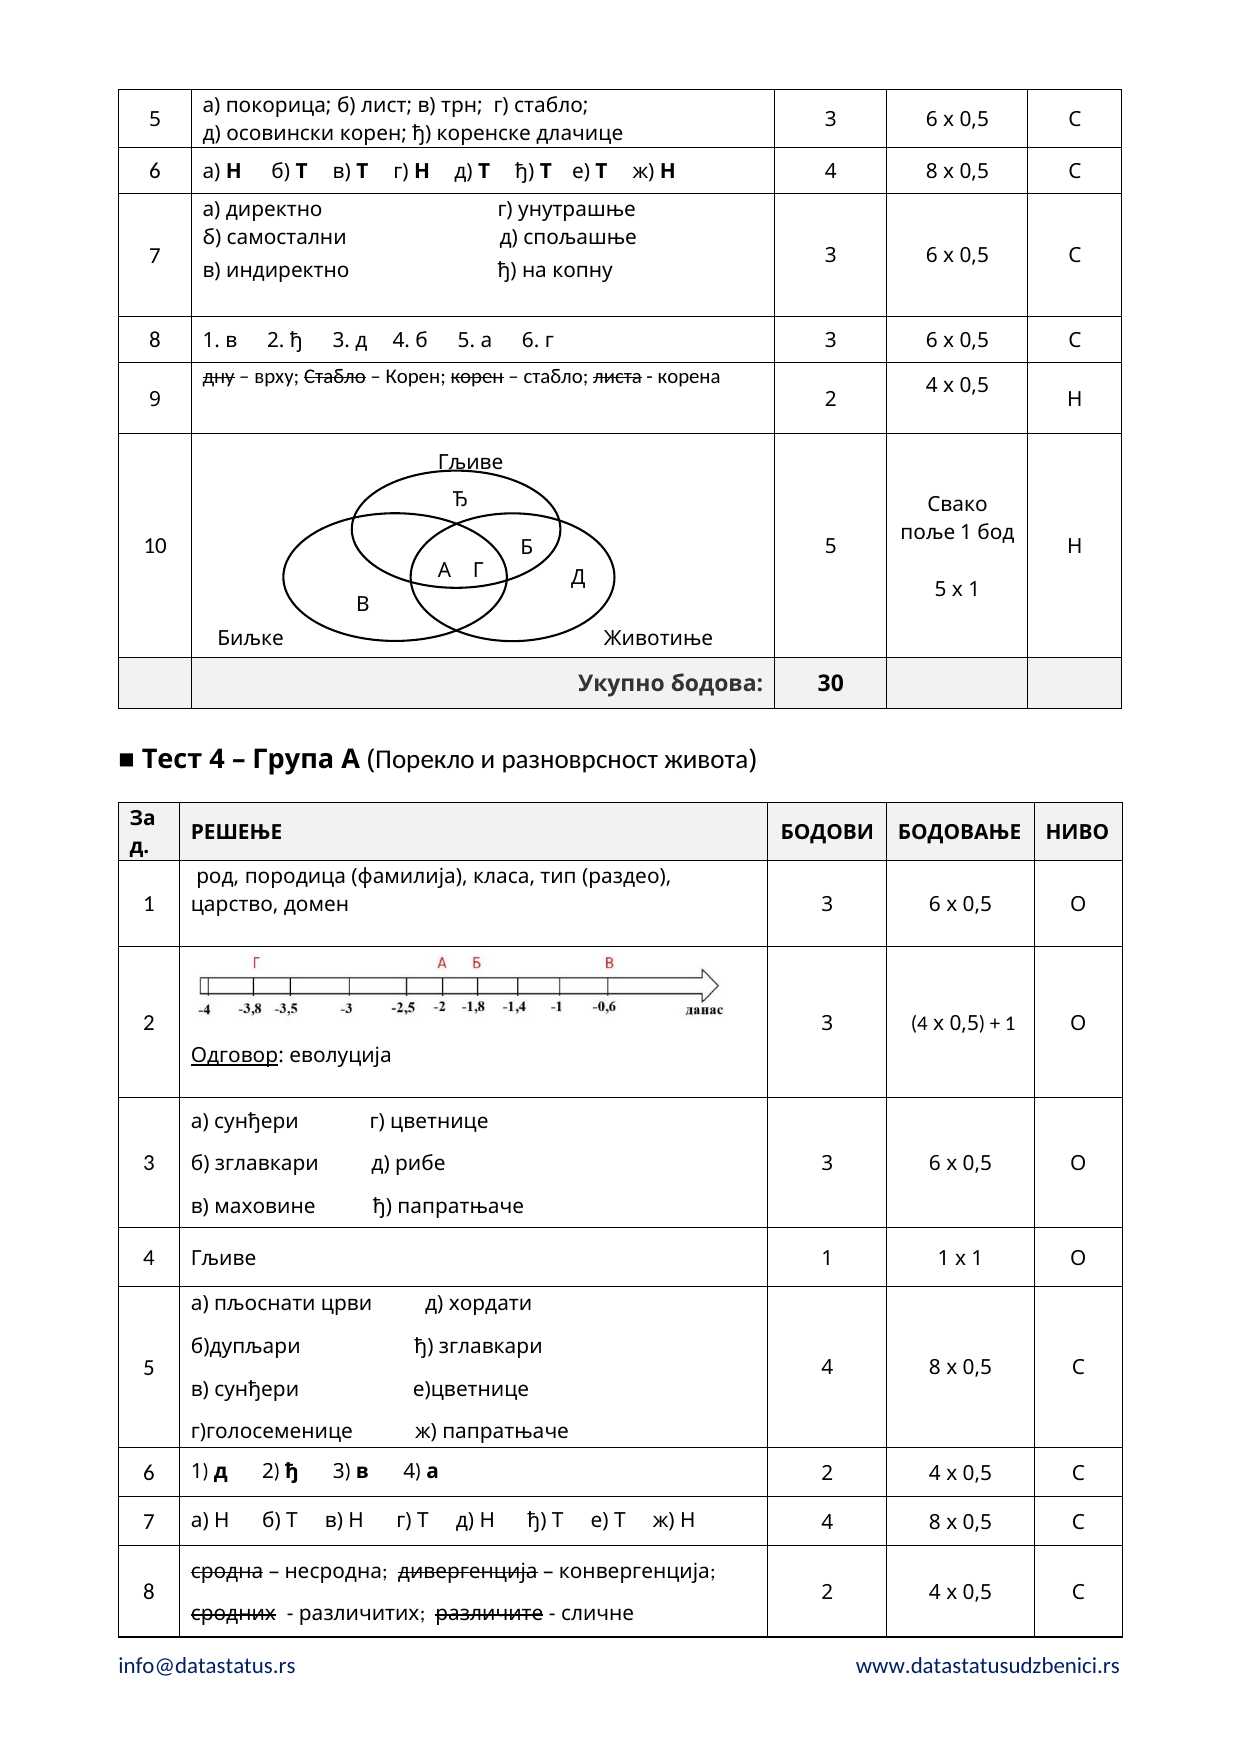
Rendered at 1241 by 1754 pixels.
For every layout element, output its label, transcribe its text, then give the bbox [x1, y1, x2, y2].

table_cell 1 [119, 861, 179, 946]
table_cell [119, 658, 191, 708]
table_cell 9 [119, 363, 191, 433]
table_cell С [1028, 317, 1121, 362]
table_cell 3 [768, 1098, 886, 1227]
table_cell 3 [119, 1098, 179, 1227]
table_cell а) Н б) Т в) Н г) Т д) Н ђ) Т е) Т ж) Н [180, 1497, 767, 1545]
table_cell С [1028, 148, 1121, 193]
table_cell 8 x 0,5 [887, 148, 1027, 193]
table_cell а) сунђери г) цветнице б) зглавкари д) рибе в) маховине ђ) папратњаче [180, 1098, 767, 1227]
table_header БОДОВАЊЕ [887, 803, 1034, 860]
table_cell 6 х 0,5 [887, 861, 1034, 946]
table_cell С [1035, 1546, 1122, 1636]
table_cell 6 [119, 148, 191, 193]
table_cell 4 х 0,5 [887, 1546, 1034, 1636]
table_cell [1028, 658, 1121, 708]
table_cell О [1035, 861, 1122, 946]
table_cell О [1035, 947, 1122, 1097]
table_cell 6 х 0,5 [887, 1098, 1034, 1227]
table_header РЕШЕЊЕ [180, 803, 767, 860]
table_cell О [1035, 1228, 1122, 1286]
table_cell 6 [119, 1448, 179, 1496]
table_cell С [1028, 90, 1121, 147]
table_cell 4 [768, 1287, 886, 1447]
table_cell а) пљоснати црви д) хордати б)дупљари ђ) зглавкари в) сунђери е)цветнице г)голосеменице ж) папратњаче [180, 1287, 767, 1447]
table_cell сродна – несродна; дивергенција – конвергенција; сродних - различитих; различите - сличне [180, 1546, 767, 1636]
table_cell 3 [768, 947, 886, 1097]
table_cell Укупно бодова: [192, 658, 774, 708]
table_cell 5 [119, 90, 191, 147]
table_cell С [1035, 1497, 1122, 1545]
table_cell 4 [768, 1497, 886, 1545]
table_header Зад. [119, 803, 179, 860]
table_cell 6 х 0,5 [887, 90, 1027, 147]
table_cell [192, 434, 774, 657]
table_cell 3 [775, 317, 886, 362]
table_cell Гљиве [180, 1228, 767, 1286]
table_cell 30 [775, 658, 886, 708]
table_header БОДОВИ [768, 803, 886, 860]
table_cell 4 x 0,5 [887, 363, 1027, 433]
table_cell С [1035, 1287, 1122, 1447]
table_cell 10 [119, 434, 191, 657]
text ■ Тест 4 – Група A (Порекло и разноврсност живота) [118, 740, 1122, 777]
table_cell 3 [775, 194, 886, 316]
table_cell 1 x 1 [887, 1228, 1034, 1286]
table_cell 2 [768, 1546, 886, 1636]
table_header НИВО [1035, 803, 1122, 860]
table_cell а) покорица; б) лист; в) трн; г) стабло; д) осовински корен; ђ) коренске длачице [192, 90, 774, 147]
table_cell 6 x 0,5 [887, 317, 1027, 362]
table_cell 4 [775, 148, 886, 193]
table_cell 3 [775, 90, 886, 147]
table_cell Свако поље 1 бод 5 х 1 [887, 434, 1027, 657]
table_cell 7 [119, 194, 191, 316]
table_cell 1. в 2. ђ 3. д 4. б 5. а 6. г [192, 317, 774, 362]
table_cell 8 х 0,5 [887, 1287, 1034, 1447]
picture [190, 947, 732, 1040]
table_cell а) Н б) Т в) Т г) Н д) Т ђ) Т е) Т ж) Н [192, 148, 774, 193]
table_cell 8 [119, 317, 191, 362]
table_cell 1 [768, 1228, 886, 1286]
table_cell 8 [119, 1546, 179, 1636]
table_cell Н [1028, 434, 1121, 657]
table_cell 5 [119, 1287, 179, 1447]
table_cell 2 [119, 947, 179, 1097]
table_cell а) директно г) унутрашње б) самостални д) спољашње в) индиректно ђ) на копну [192, 194, 774, 316]
table_cell О [1035, 1098, 1122, 1227]
table_cell С [1035, 1448, 1122, 1496]
table_cell С [1028, 194, 1121, 316]
table_cell 8 х 0,5 [887, 1497, 1034, 1545]
table_cell 3 [768, 861, 886, 946]
table_cell 4 х 0,5 [887, 1448, 1034, 1496]
table_cell 2 [768, 1448, 886, 1496]
table_cell 6 х 0,5 [887, 194, 1027, 316]
table_cell Н [1028, 363, 1121, 433]
table_cell [887, 658, 1027, 708]
table_cell 4 [119, 1228, 179, 1286]
table_cell 1) д 2) ђ 3) в 4) а [180, 1448, 767, 1496]
table_cell 7 [119, 1497, 179, 1545]
table_cell дну – врху; Стабло – Корен; корен – стабло; листа - корена [192, 363, 774, 433]
table_cell 2 [775, 363, 886, 433]
table_cell Одговор: еволуција [180, 947, 767, 1097]
table_cell род, породица (фамилија), класа, тип (раздео), царство, домен [180, 861, 767, 946]
table_cell (4 х 0,5) + 1 [887, 947, 1034, 1097]
table_cell 5 [775, 434, 886, 657]
